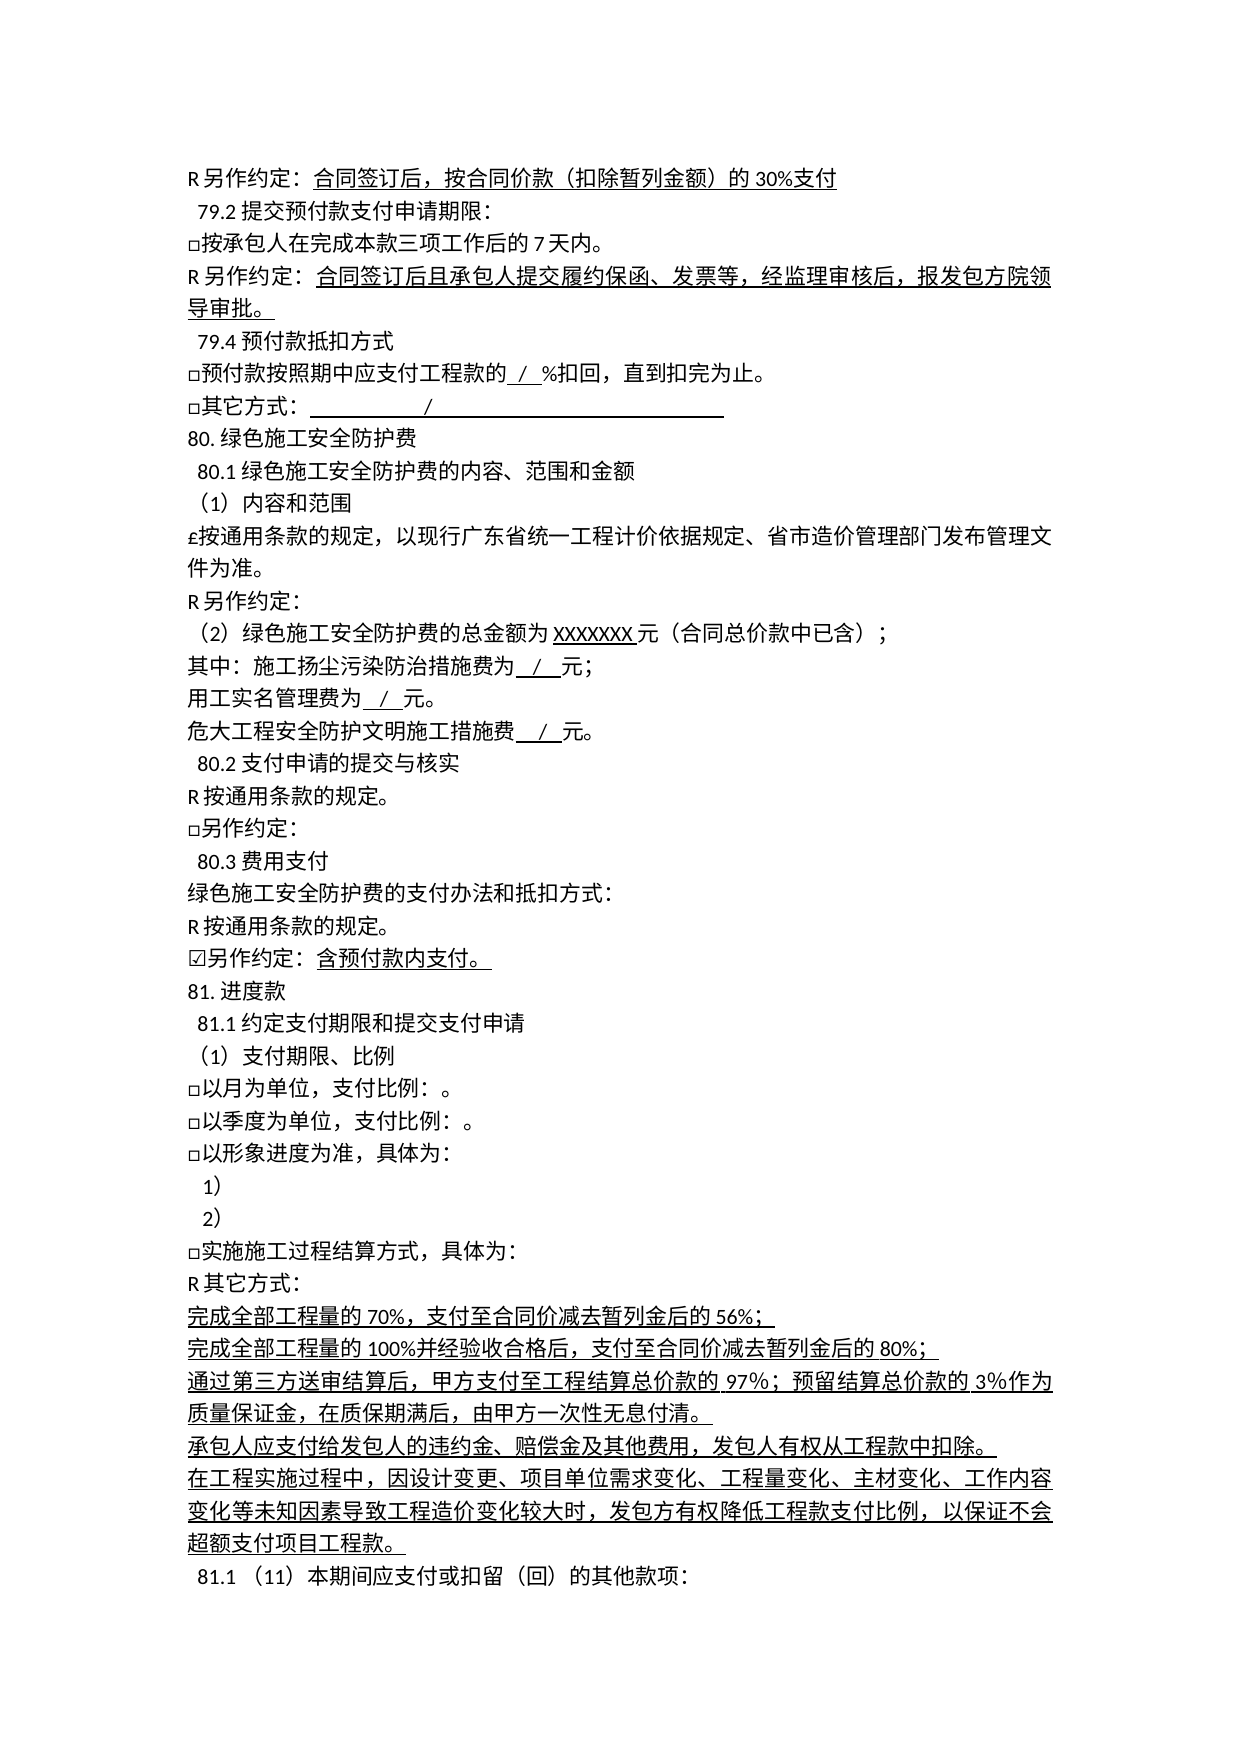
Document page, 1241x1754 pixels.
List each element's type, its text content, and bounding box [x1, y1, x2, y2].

text R另作约定：合同签订后且承包人提交履约保函、发票等，经监理审核后，报发包方院领导审批。 [187, 259, 1053, 324]
text 危大工程安全防护文明施工措施费 / 元。 [187, 714, 1053, 747]
text 80. 绿色施工安全防护费 [187, 422, 1053, 454]
text □另作约定： [187, 812, 1053, 844]
text □按承包人在完成本款三项工作后的7天内。 [187, 227, 1053, 259]
text R另作约定： [187, 584, 1053, 617]
text 80.3 费用支付 [187, 844, 1053, 877]
text R按通用条款的规定。 [187, 779, 1053, 812]
text □预付款按照期中应支付工程款的 / %扣回，直到扣完为止。 [187, 357, 1053, 389]
text 绿色施工安全防护费的支付办法和抵扣方式： [187, 877, 1053, 909]
text 在工程实施过程中，因设计变更、项目单位需求变化、工程量变化、主材变化、工作内容变化等未知因素导致工程造价变化较大时，发包方有权降低工程款支付比例，以保证不会超额支付项目工程款。 [187, 1462, 1053, 1489]
text R另作约定：合同签订后，按合同价款（扣除暂列金额）的30%支付 [187, 162, 1053, 194]
text 81.1 （11）本期间应支付或扣留（回）的其他款项： [187, 1559, 1053, 1592]
text 其中：施工扬尘污染防治措施费为 / 元； [187, 649, 1053, 682]
text 2） [187, 1202, 1053, 1234]
text R其它方式： [187, 1267, 1053, 1299]
text R按通用条款的规定。 [187, 909, 1053, 942]
text （1）内容和范围 [187, 487, 1053, 519]
text 在工程实施过程中，因设计变更、项目单位需求变化、工程量变化、主材变化、工作内容变化等未知因素导致工程造价变化较大时，发包方有权降低工程款支付比例，以保证不会超额支付项目工程款。 [187, 1522, 1053, 1559]
text 81. 进度款 [187, 974, 1053, 1007]
text 80.1 绿色施工安全防护费的内容、范围和金额 [187, 454, 1053, 487]
text ☑另作约定：含预付款内支付。 [187, 942, 1053, 974]
text （1）支付期限、比例 [187, 1039, 1053, 1072]
text 81.1 约定支付期限和提交支付申请 [187, 1007, 1053, 1039]
text □以形象进度为准，具体为： [187, 1137, 1053, 1169]
text 用工实名管理费为 / 元。 [187, 682, 1053, 714]
text □以月为单位，支付比例：。 [187, 1072, 1053, 1104]
text 1） [187, 1169, 1053, 1202]
text 在工程实施过程中，因设计变更、项目单位需求变化、工程量变化、主材变化、工作内容变化等未知因素导致工程造价变化较大时，发包方有权降低工程款支付比例，以保证不会超额支付项目工程款。 [187, 1490, 1053, 1521]
text □以季度为单位，支付比例：。 [187, 1104, 1053, 1137]
text 完成全部工程量的70%，支付至合同价减去暂列金后的56%； [187, 1299, 1053, 1332]
text £按通用条款的规定，以现行广东省统一工程计价依据规定、省市造价管理部门发布管理文件为准。 [187, 519, 1053, 584]
text 承包人应支付给发包人的违约金、赔偿金及其他费用，发包人有权从工程款中扣除。 [187, 1429, 1053, 1462]
text 完成全部工程量的100%并经验收合格后，支付至合同价减去暂列金后的80%； [187, 1332, 1053, 1364]
text □其它方式： / [187, 389, 1053, 422]
text 79.4 预付款抵扣方式 [187, 324, 1053, 357]
text 79.2 提交预付款支付申请期限： [187, 194, 1053, 227]
text 通过第三方送审结算后，甲方支付至工程结算总价款的97％；预留结算总价款的3％作为质量保证金，在质保期满后，由甲方一次性无息付清。 [187, 1364, 1053, 1429]
text （2）绿色施工安全防护费的总金额为XXXXXXX元（合同总价款中已含）； [187, 617, 1053, 649]
text □实施施工过程结算方式，具体为： [187, 1234, 1053, 1267]
text 80.2 支付申请的提交与核实 [187, 747, 1053, 779]
